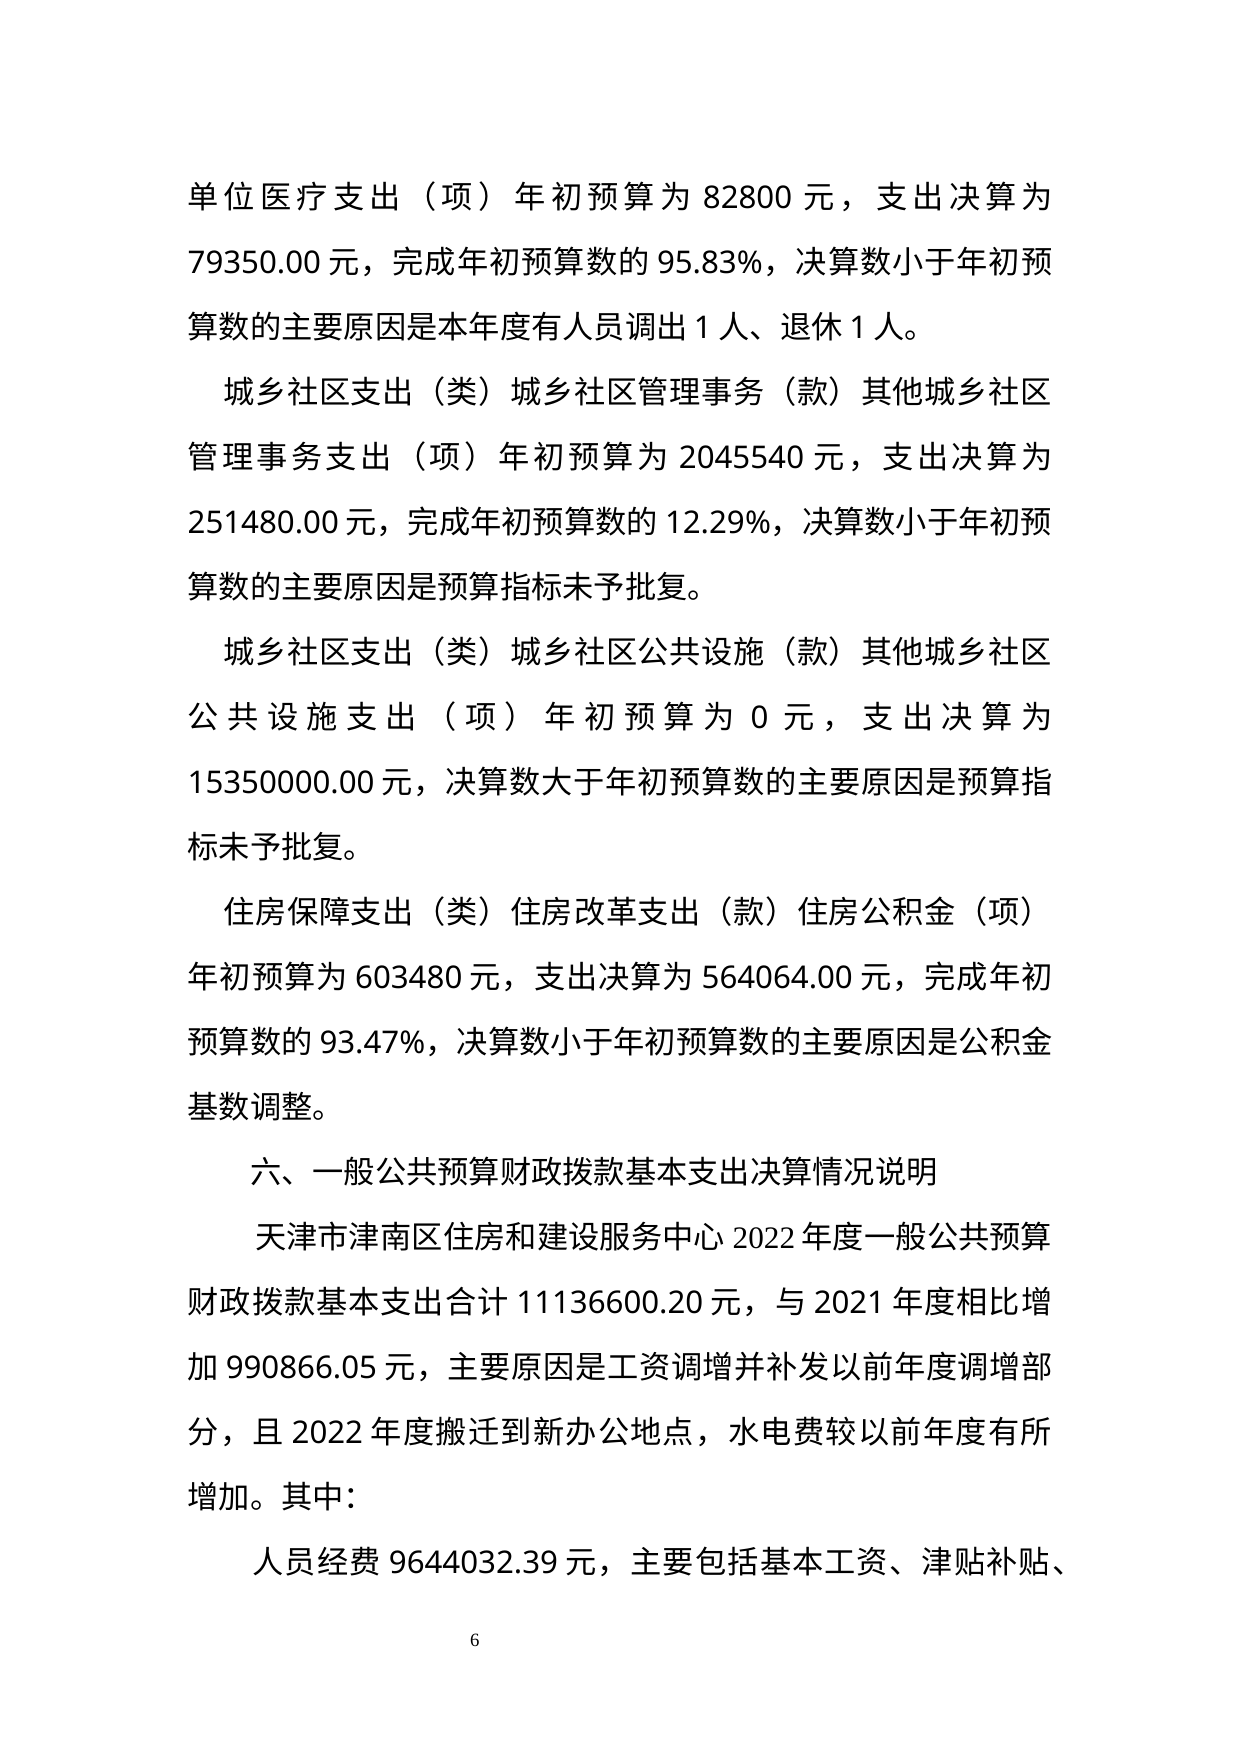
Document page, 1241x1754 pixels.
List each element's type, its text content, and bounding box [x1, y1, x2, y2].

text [187, 162, 1053, 1137]
subtitle 六、一般公共预算财政拨款基本支出决算情况说明 [187, 1137, 1053, 1202]
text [187, 1202, 1053, 1592]
